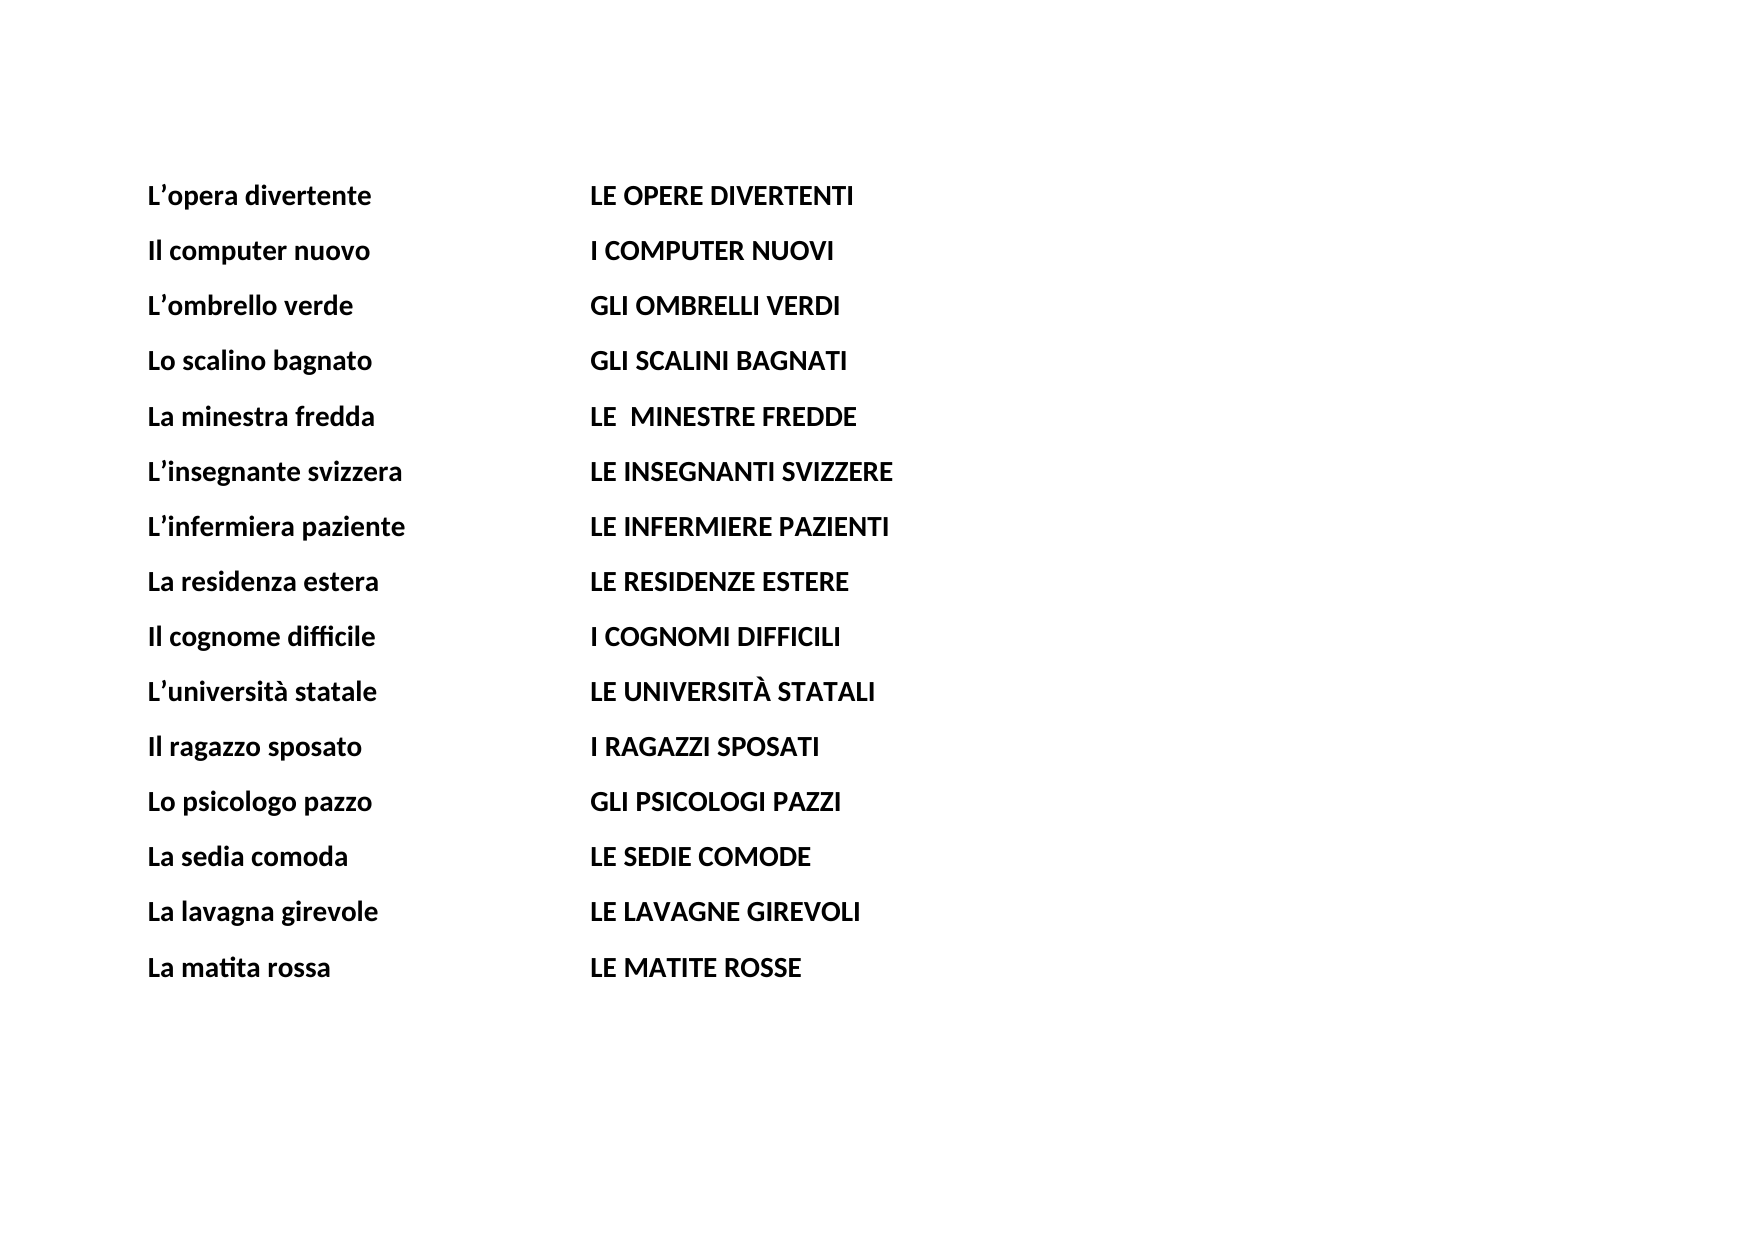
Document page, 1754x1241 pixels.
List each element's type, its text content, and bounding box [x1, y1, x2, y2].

text Lo psicologo pazzo GLI PSICOLOGI PAZZI [148, 783, 1606, 819]
text La lavagna girevole LE LAVAGNE GIREVOLI [148, 893, 1606, 929]
text L’ombrello verde GLI OMBRELLI VERDI [148, 287, 1606, 323]
text L’università statale LE UNIVERSITÀ STATALI [148, 673, 1606, 709]
text La minestra fredda LE MINESTRE FREDDE [148, 398, 1606, 433]
text La residenza estera LE RESIDENZE ESTERE [148, 563, 1606, 598]
text La sedia comoda LE SEDIE COMODE [148, 838, 1606, 874]
text La matita rossa LE MATITE ROSSE [148, 949, 1606, 984]
text L’opera divertente LE OPERE DIVERTENTI [148, 177, 1606, 213]
text Lo scalino bagnato GLI SCALINI BAGNATI [148, 342, 1606, 378]
text Il computer nuovo I COMPUTER NUOVI [148, 232, 1606, 268]
text Il ragazzo sposato I RAGAZZI SPOSATI [148, 728, 1606, 764]
text L’insegnante svizzera LE INSEGNANTI SVIZZERE [148, 453, 1606, 488]
text Il cognome difficile I COGNOMI DIFFICILI [148, 618, 1606, 654]
text L’infermiera paziente LE INFERMIERE PAZIENTI [148, 508, 1606, 543]
